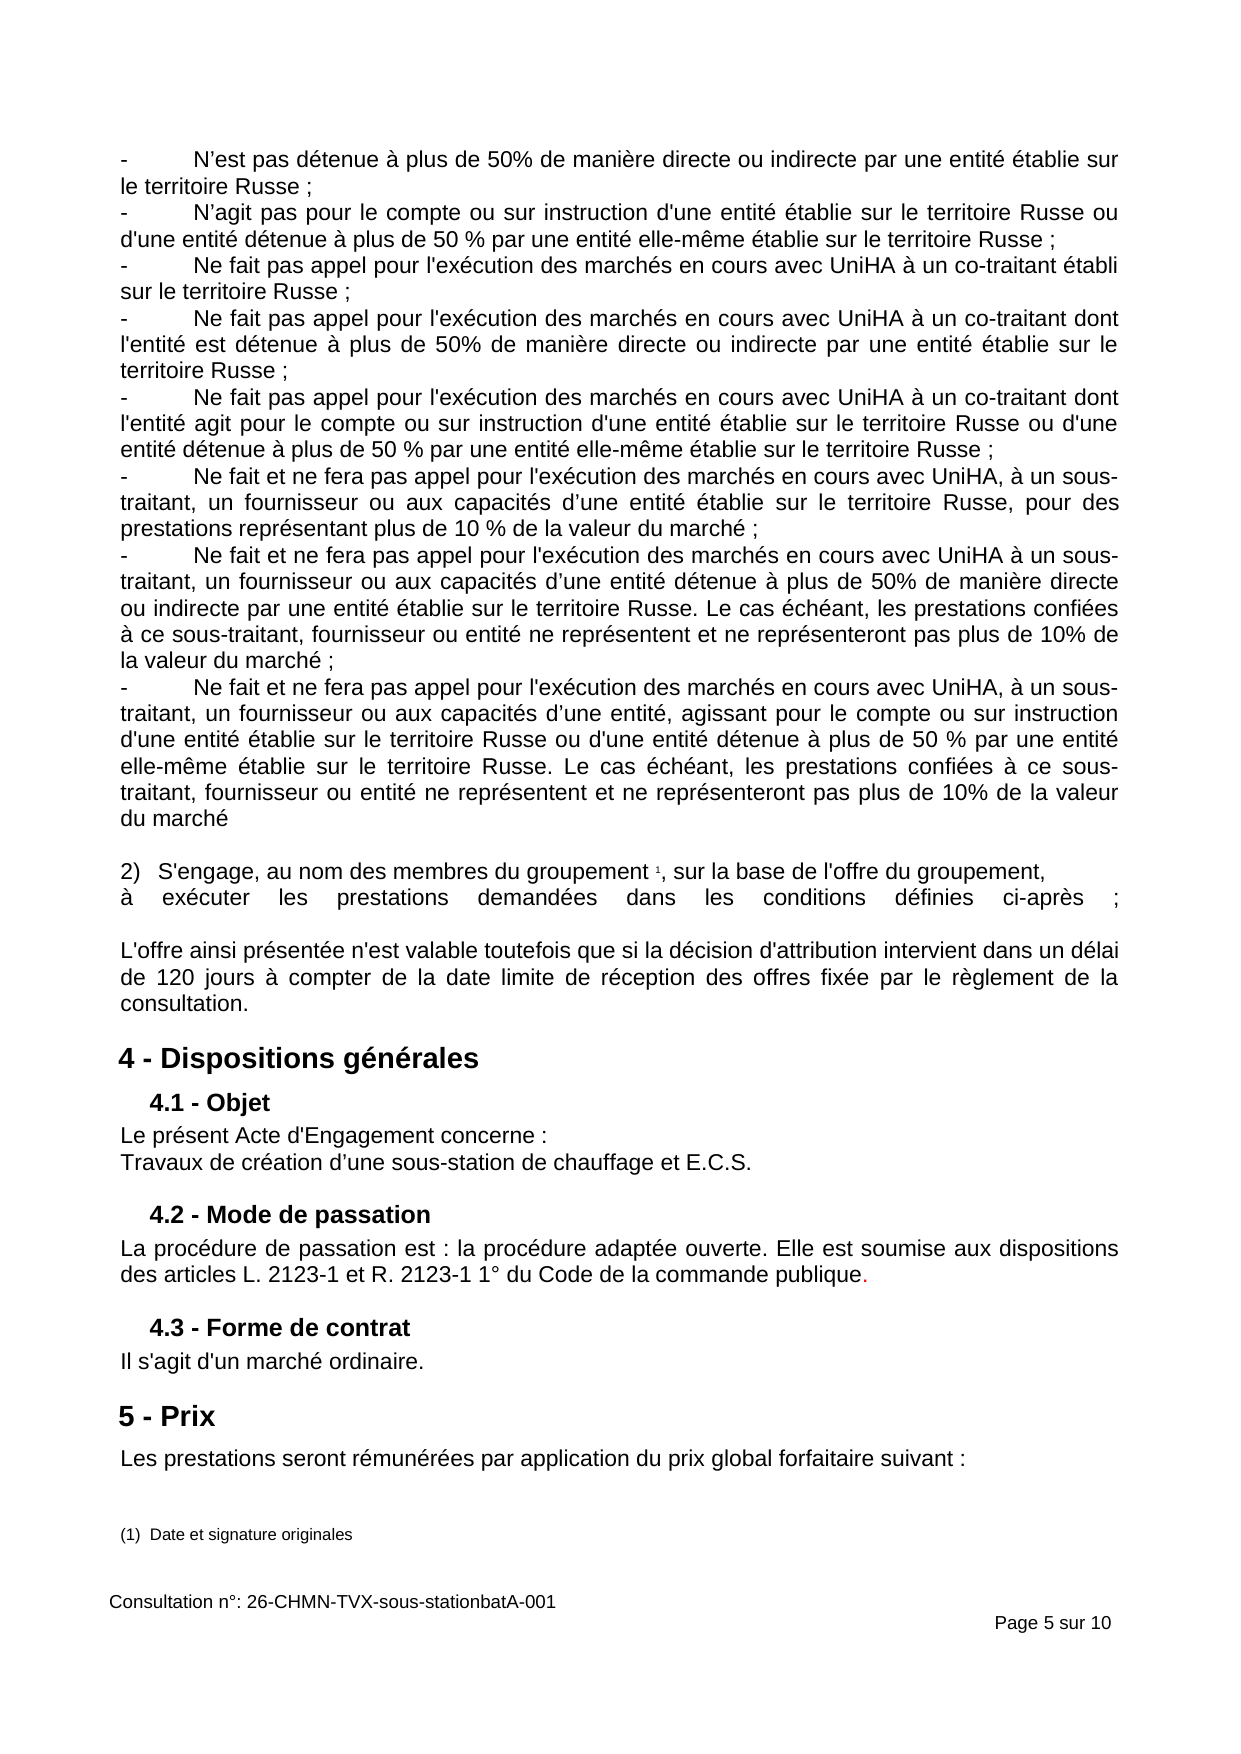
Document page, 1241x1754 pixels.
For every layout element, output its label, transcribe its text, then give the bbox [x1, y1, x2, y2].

text - N’est pas détenue à plus de 50% de manière directe ou indirecte par une entité établie sur le territoire Russe ; [120, 147, 1120, 199]
text L'offre ainsi présentée n'est valable toutefois que si la décision d'attribution intervient dans un délai de 120 jours à compter de la date limite de réception des offres fixée par le règlement de la consultation. [120, 937, 1120, 1017]
subtitle 4.1 - Objet [149, 1088, 1120, 1116]
text - Ne fait pas appel pour l'exécution des marchés en cours avec UniHA à un co-traitant dont l'entité est détenue à plus de 50% de manière directe ou indirecte par une entité établie sur le territoire Russe ; [120, 305, 1120, 384]
text - Ne fait et ne fera pas appel pour l'exécution des marchés en cours avec UniHA, à un sous-traitant, un fournisseur ou aux capacités d’une entité établie sur le territoire Russe, pour des prestations représentant plus de 10 % de la valeur du marché ; [120, 463, 1120, 542]
text - N’agit pas pour le compte ou sur instruction d'une entité établie sur le territoire Russe ou d'une entité détenue à plus de 50 % par une entité elle-même établie sur le territoire Russe ; [120, 199, 1120, 252]
text Le présent Acte d'Engagement concerne : [120, 1123, 1120, 1149]
text Les prestations seront rémunérées par application du prix global forfaitaire suivant : [120, 1445, 1120, 1472]
subtitle 5 - Prix [118, 1399, 1122, 1433]
text La procédure de passation est : la procédure adaptée ouverte. Elle est soumise aux dispositions des articles L. 2123-1 et R. 2123-1 1° du Code de la commande publique. [120, 1235, 1120, 1288]
text - Ne fait pas appel pour l'exécution des marchés en cours avec UniHA à un co-traitant dont l'entité agit pour le compte ou sur instruction d'une entité établie sur le territoire Russe ou d'une entité détenue à plus de 50 % par une entité elle-même établie sur le territoire Russe ; [120, 384, 1120, 463]
subtitle 4.2 - Mode de passation [149, 1200, 1120, 1229]
subtitle 4 - Dispositions générales [118, 1042, 1122, 1075]
text - Ne fait pas appel pour l'exécution des marchés en cours avec UniHA à un co-traitant établi sur le territoire Russe ; [120, 252, 1120, 305]
text - Ne fait et ne fera pas appel pour l'exécution des marchés en cours avec UniHA à un sous-traitant, un fournisseur ou aux capacités d’une entité détenue à plus de 50% de manière directe ou indirecte par une entité établie sur le territoire Russe. Le cas échéant, les prestations confiées à ce sous-traitant, fournisseur ou entité ne représentent et ne représenteront pas plus de 10% de la valeur du marché ; [120, 542, 1120, 674]
text Travaux de création d’une sous-station de chauffage et E.C.S. [120, 1149, 1120, 1175]
list S'engage, au nom des membres du groupement 1, sur la base de l'offre du groupement, [120, 858, 1120, 885]
text Il s'agit d'un marché ordinaire. [120, 1348, 1120, 1374]
text - Ne fait et ne fera pas appel pour l'exécution des marchés en cours avec UniHA, à un sous-traitant, un fournisseur ou aux capacités d’une entité, agissant pour le compte ou sur instruction d'une entité établie sur le territoire Russe ou d'une entité détenue à plus de 50 % par une entité elle-même établie sur le territoire Russe. Le cas échéant, les prestations confiées à ce sous-traitant, fournisseur ou entité ne représentent et ne représenteront pas plus de 10% de la valeur du marché [120, 674, 1120, 832]
text à exécuter les prestations demandées dans les conditions définies ci-après ; [120, 885, 1120, 937]
subtitle 4.3 - Forme de contrat [149, 1313, 1120, 1342]
